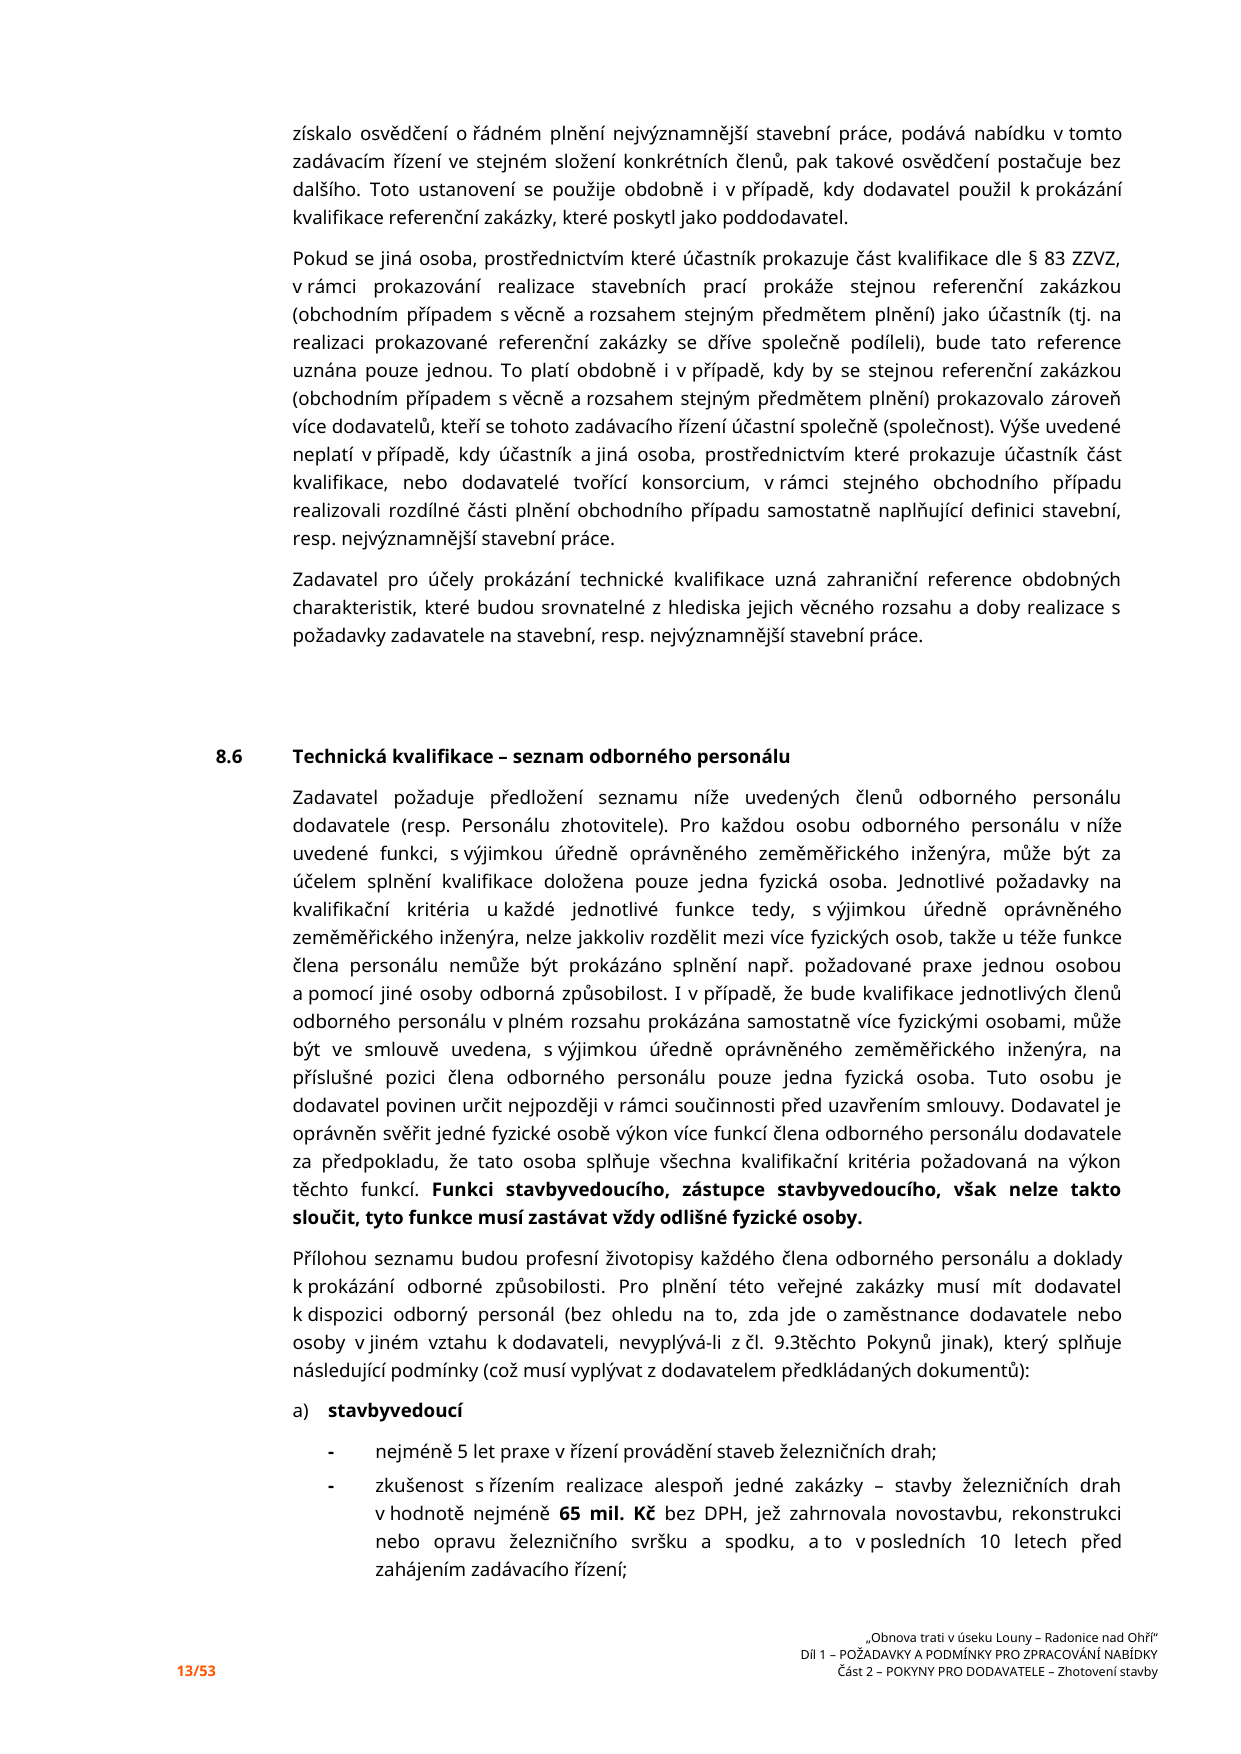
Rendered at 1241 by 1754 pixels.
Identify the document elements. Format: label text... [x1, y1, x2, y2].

text Přílohou seznamu budou profesní životopisy každého člena odborného personálu a doklady k prokázání odborné způsobilosti. Pro plnění této veřejné zakázky musí mít dodavatel k dispozici odborný personál (bez ohledu na to, zda jde o zaměstnance dodavatele nebo osoby v jiném vztahu k dodavateli, nevyplývá-li z čl. 9.3těchto Pokynů jinak), který splňuje následující podmínky (což musí vyplývat z dodavatelem předkládaných dokumentů): [292, 1245, 1122, 1382]
text nejméně 5 let praxe v řízení provádění staveb železničních drah; [328, 1438, 1122, 1463]
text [292, 121, 1122, 230]
text Zadavatel pro účely prokázání technické kvalifikace uzná zahraniční reference obdobných charakteristik, které budou srovnatelné z hlediska jejich věcného rozsahu a doby realizace s požadavky zadavatele na stavební, resp. nejvýznamnější stavební práce. [292, 566, 1122, 647]
text Technická kvalifikace – seznam odborného personálu [216, 743, 1122, 769]
list stavbyvedoucí [292, 1397, 1122, 1423]
text Zadavatel požaduje předložení seznamu níže uvedených členů odborného personálu dodavatele (resp. Personálu zhotovitele). Pro každou osobu odborného personálu v níže uvedené funkci, s výjimkou úředně oprávněného zeměměřického inženýra, může být za účelem splnění kvalifikace doložena pouze jedna fyzická osoba. Jednotlivé požadavky na kvalifikační kritéria u každé jednotlivé funkce tedy, s výjimkou úředně oprávněného zeměměřického inženýra, nelze jakkoliv rozdělit mezi více fyzických osob, takže u téže funkce člena personálu nemůže být prokázáno splnění např. požadované praxe jednou osobou a pomocí jiné osoby odborná způsobilost. I v případě, že bude kvalifikace jednotlivých členů odborného personálu v plném rozsahu prokázána samostatně více fyzickými osobami, může být ve smlouvě uvedena, s výjimkou úředně oprávněného zeměměřického inženýra, na příslušné pozici člena odborného personálu pouze jedna fyzická osoba. Tuto osobu je dodavatel povinen určit nejpozději v rámci součinnosti před uzavřením smlouvy. Dodavatel je oprávněn svěřit jedné fyzické osobě výkon více funkcí člena odborného personálu dodavatele za předpokladu, že tato osoba splňuje všechna kvalifikační kritéria požadovaná na výkon těchto funkcí. Funkci stavbyvedoucího, zástupce stavbyvedoucího, však nelze takto sloučit, tyto funkce musí zastávat vždy odlišné fyzické osoby. [292, 784, 1122, 1230]
text zkušenost s řízením realizace alespoň jedné zakázky – stavby železničních drah v hodnotě nejméně 65 mil. Kč bez DPH, jež zahrnovala novostavbu, rekonstrukci nebo opravu železničního svršku a spodku, a to v posledních 10 letech před zahájením zadávacího řízení; [328, 1472, 1122, 1582]
text Pokud se jiná osoba, prostřednictvím které účastník prokazuje část kvalifikace dle § 83 ZZVZ, v rámci prokazování realizace stavebních prací prokáže stejnou referenční zakázkou (obchodním případem s věcně a rozsahem stejným předmětem plnění) jako účastník (tj. na realizaci prokazované referenční zakázky se dříve společně podíleli), bude tato reference uznána pouze jednou. To platí obdobně i v případě, kdy by se stejnou referenční zakázkou (obchodním případem s věcně a rozsahem stejným předmětem plnění) prokazovalo zároveň více dodavatelů, kteří se tohoto zadávacího řízení účastní společně (společnost). Výše uvedené neplatí v případě, kdy účastník a jiná osoba, prostřednictvím které prokazuje účastník část kvalifikace, nebo dodavatelé tvořící konsorcium, v rámci stejného obchodního případu realizovali rozdílné části plnění obchodního případu samostatně naplňující definici stavební, resp. nejvýznamnější stavební práce. [292, 245, 1122, 551]
